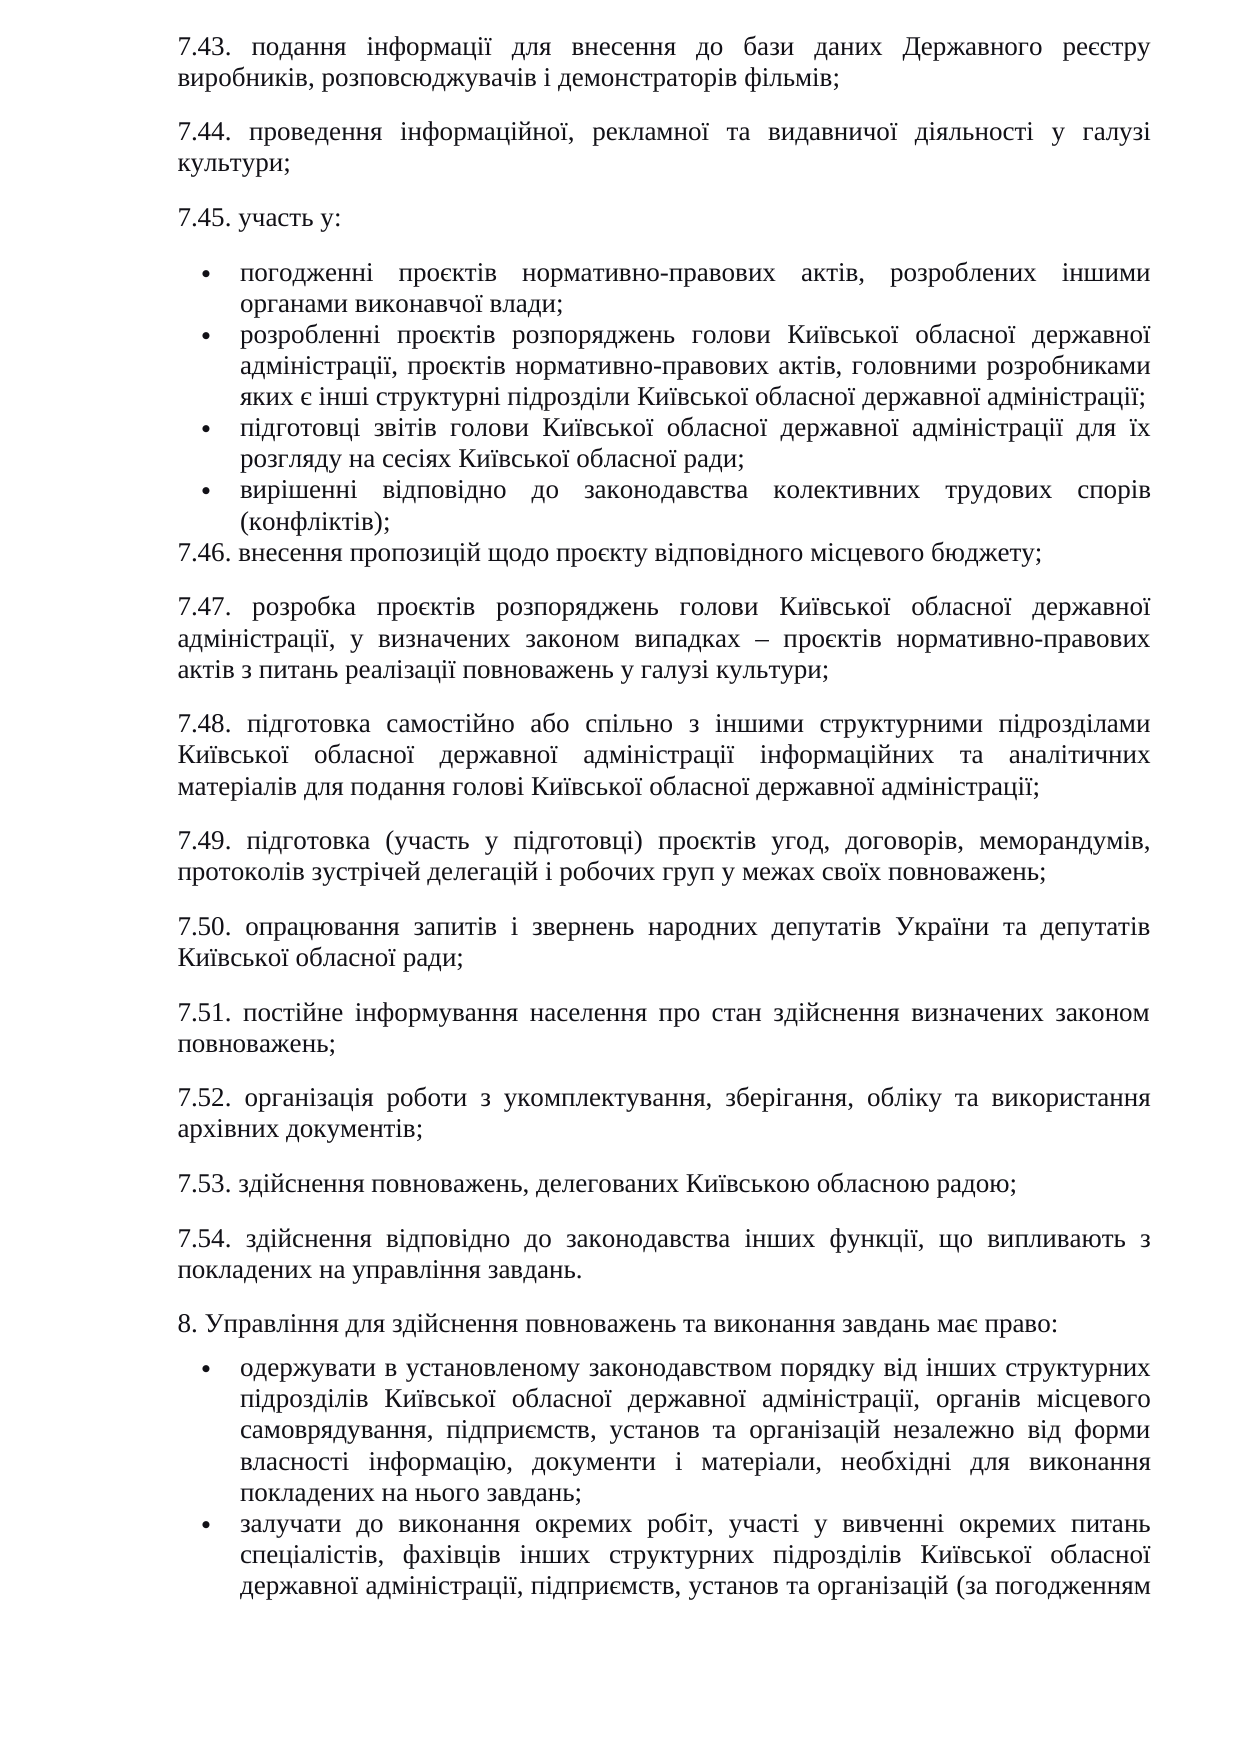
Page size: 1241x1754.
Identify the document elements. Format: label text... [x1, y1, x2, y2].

text 7.50. опрацювання запитів і звернень народних депутатів України та депутатів Київської обласної ради; [177, 910, 1152, 972]
list підготовці звітів голови Київської обласної державної адміністрації для їх розгляду на сесіях Київської обласної ради; [202, 411, 1152, 474]
text 7.44. проведення інформаційної, рекламної та видавничої діяльності у галузі культури; [177, 115, 1152, 178]
list погодженні проєктів нормативно-правових актів, розроблених іншими органами виконавчої влади; [202, 256, 1152, 318]
list одержувати в установленому законодавством порядку від інших структурних підрозділів Київської обласної державної адміністрації, органів місцевого самоврядування, підприємств, установ та організацій незалежно від форми власності інформацію, документи і матеріали, необхідні для виконання покладених на нього завдань; [202, 1351, 1152, 1507]
text 7.45. участь у: [177, 201, 1152, 232]
text 7.51. постійне інформування населення про стан здійснення визначених законом повноважень; [177, 996, 1152, 1058]
text 7.48. підготовка самостійно або спільно з іншими структурними підрозділами Київської обласної державної адміністрації інформаційних та аналітичних матеріалів для подання голові Київської обласної державної адміністрації; [177, 707, 1152, 801]
list розробленні проєктів розпоряджень голови Київської обласної державної адміністрації, проєктів нормативно-правових актів, головними розробниками яких є інші структурні підрозділи Київської обласної державної адміністрації; [202, 318, 1152, 411]
text 7.43. подання інформації для внесення до бази даних Державного реєстру виробників, розповсюджувачів і демонстраторів фільмів; [177, 29, 1152, 92]
text 7.54. здійснення відповідно до законодавства інших функції, що випливають з покладених на управління завдань. [177, 1222, 1152, 1284]
text 7.47. розробка проєктів розпоряджень голови Київської обласної державної адміністрації, у визначених законом випадках – проєктів нормативно-правових актів з питань реалізації повноважень у галузі культури; [177, 591, 1152, 684]
text 8. Управління для здійснення повноважень та виконання завдань має право: [177, 1307, 1152, 1339]
text 7.52. організація роботи з укомплектування, зберігання, обліку та використання архівних документів; [177, 1081, 1152, 1144]
text 7.46. внесення пропозицій щодо проєкту відповідного місцевого бюджету; [177, 536, 1152, 567]
list вирішенні відповідно до законодавства колективних трудових спорів (конфліктів); [202, 474, 1152, 536]
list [202, 1507, 1152, 1600]
text 7.49. підготовка (участь у підготовці) проєктів угод, договорів, меморандумів, протоколів зустрічей делегацій і робочих груп у межах своїх повноважень; [177, 824, 1152, 887]
text 7.53. здійснення повноважень, делегованих Київською обласною радою; [177, 1167, 1152, 1198]
